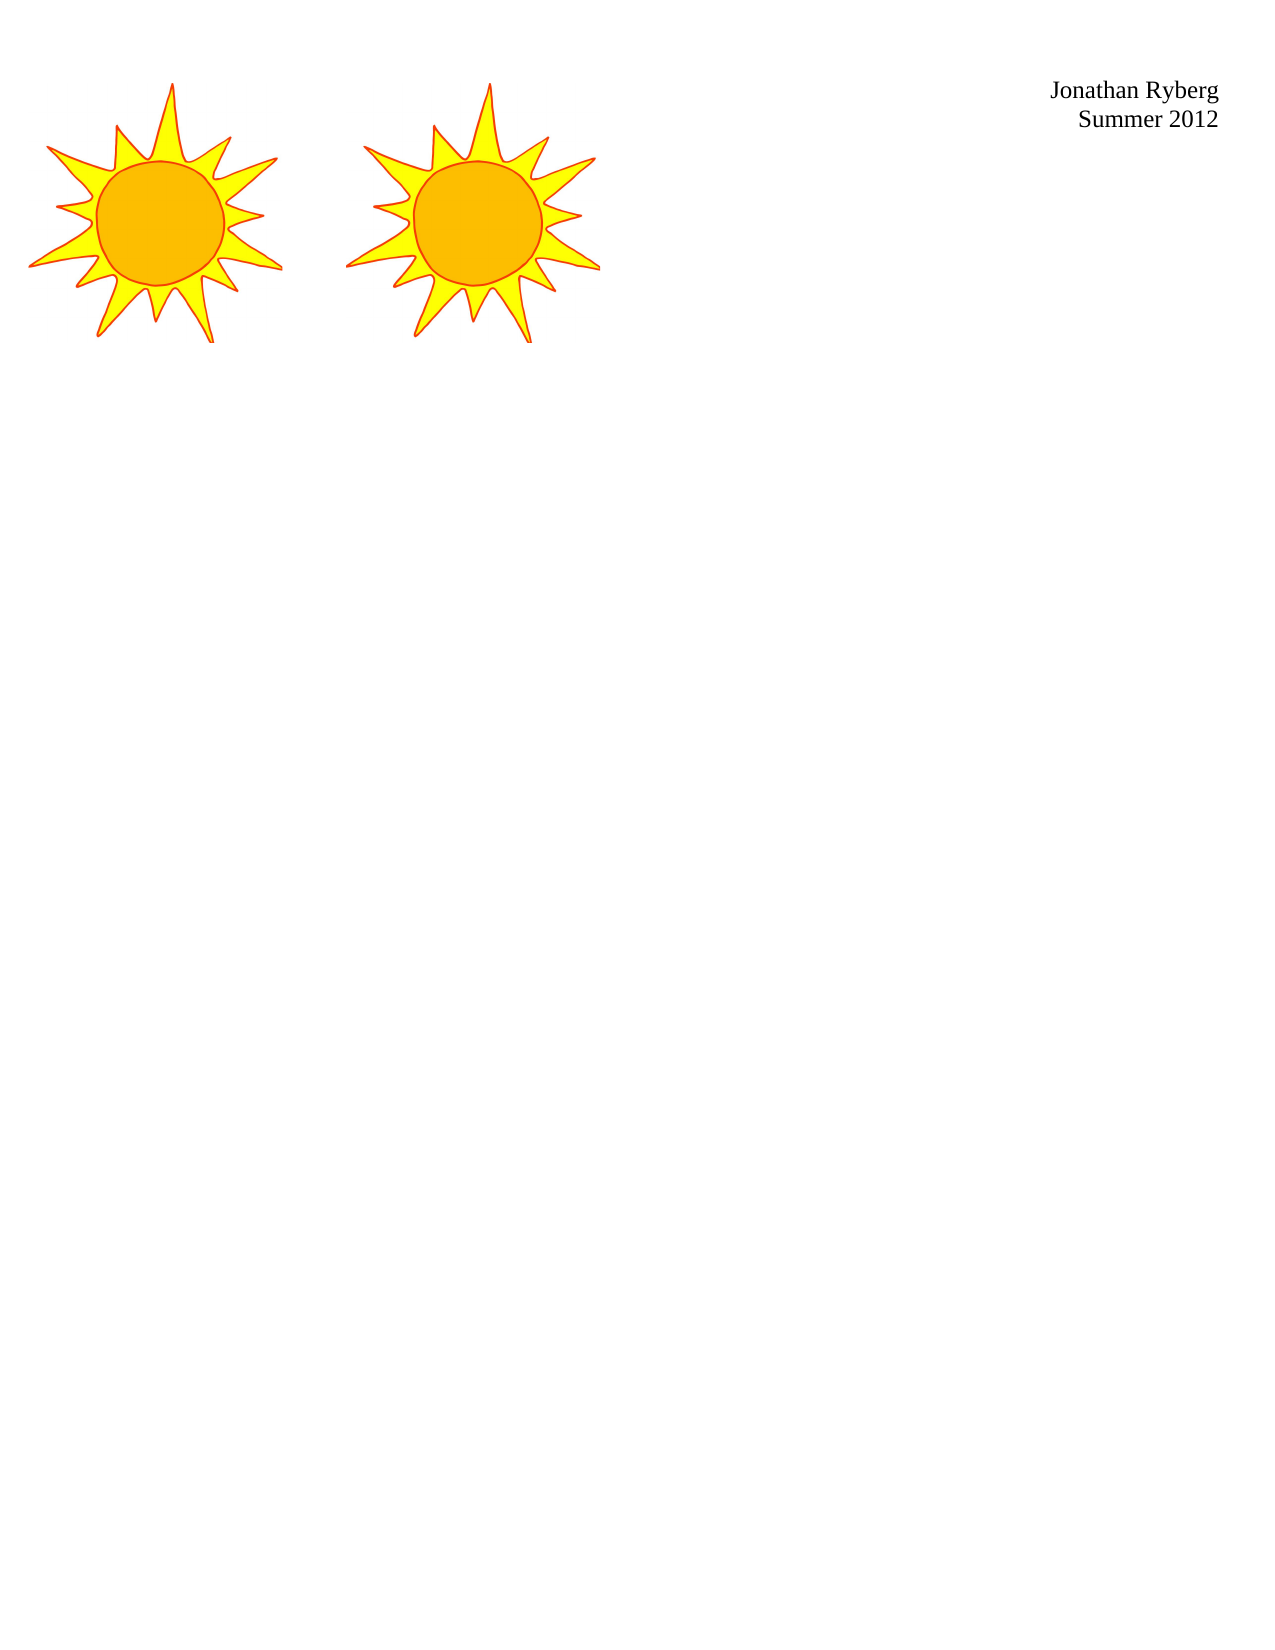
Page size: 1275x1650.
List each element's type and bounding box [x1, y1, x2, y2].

picture [346, 83, 600, 342]
picture [28, 83, 283, 342]
